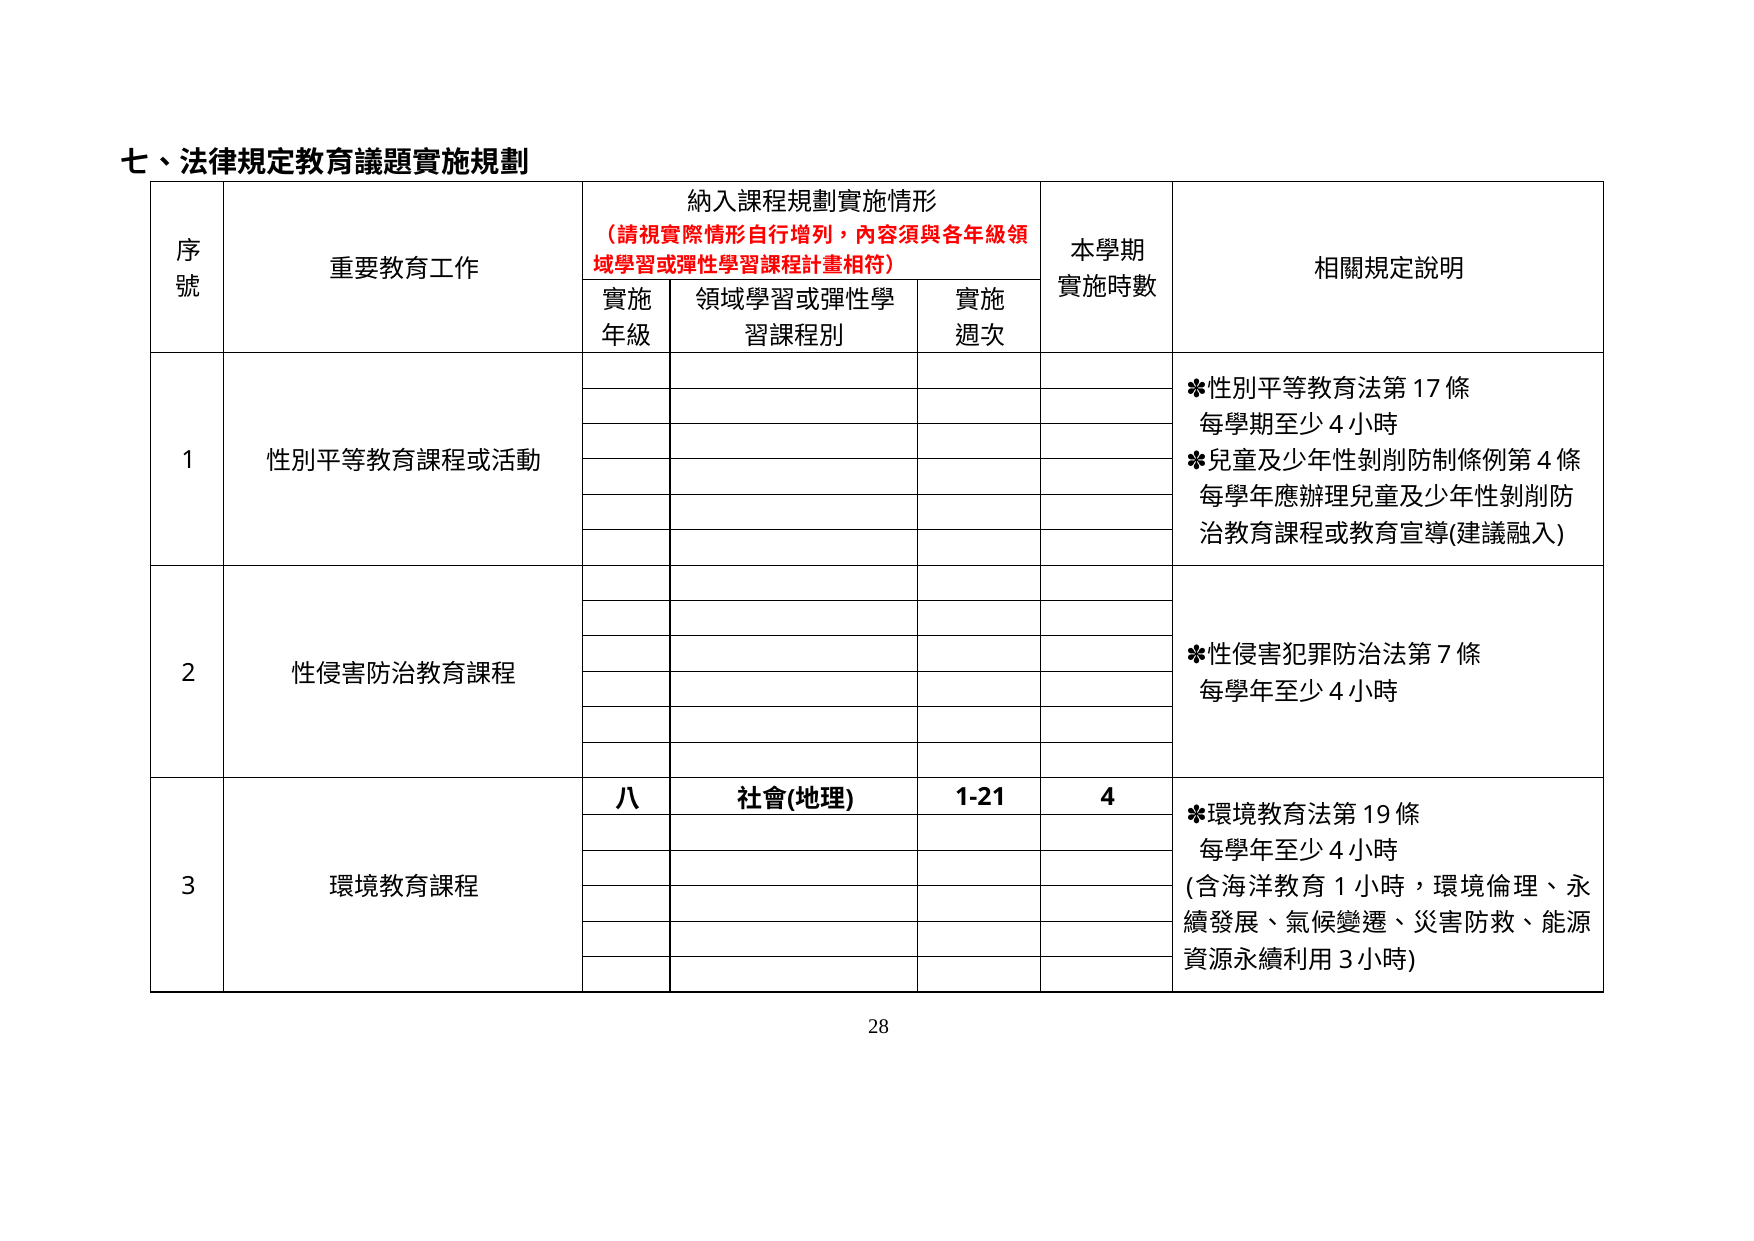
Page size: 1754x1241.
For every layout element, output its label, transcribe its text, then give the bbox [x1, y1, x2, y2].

table_cell [583, 886, 669, 921]
table_cell [1041, 389, 1172, 423]
table_cell [671, 886, 917, 921]
table_cell [918, 566, 1040, 600]
table_cell [583, 389, 669, 423]
table_cell [583, 636, 669, 671]
table_cell [918, 743, 1040, 777]
table_cell [671, 566, 917, 600]
table_cell [1041, 566, 1172, 600]
table_cell 性侵害防治教育課程 [224, 566, 582, 777]
table_cell [671, 389, 917, 423]
table_cell 4 [1041, 778, 1172, 814]
table_cell [1041, 672, 1172, 706]
table_cell [918, 922, 1040, 956]
table_cell 1 [151, 353, 223, 564]
table_cell ✽環境教育法第19條 每學年至少4小時 (含海洋教育1小時，環境倫理、永續發展、氣候變遷、災害防救、能源資源永續利用3小時) [1173, 778, 1603, 991]
table_cell [583, 530, 669, 564]
table_cell [918, 459, 1040, 494]
table_cell [583, 424, 669, 458]
table_cell 環境教育課程 [224, 778, 582, 991]
table_cell [583, 353, 669, 387]
table_cell ✽性侵害犯罪防治法第7條 每學年至少4小時 [1173, 566, 1603, 777]
table_cell 2 [151, 566, 223, 777]
table_header 納入課程規劃實施情形 （請視實際情形自行增列，內容須與各年級領域學習或彈性學習課程計畫相符） [583, 182, 1040, 278]
table_cell [918, 707, 1040, 742]
table_cell [671, 743, 917, 777]
table_cell [671, 601, 917, 635]
table_cell [1041, 815, 1172, 850]
table_cell [1041, 636, 1172, 671]
table_cell [1041, 707, 1172, 742]
table_cell 實施 週次 [918, 280, 1040, 352]
table_cell [583, 815, 669, 850]
table_cell [918, 851, 1040, 885]
table_cell [1041, 922, 1172, 956]
table_cell [918, 389, 1040, 423]
table_cell [671, 672, 917, 706]
table_cell [918, 353, 1040, 387]
table_cell [583, 851, 669, 885]
table_cell [583, 459, 669, 494]
table_cell [671, 922, 917, 956]
table_header 相關規定說明 [1173, 182, 1603, 352]
table_cell [918, 672, 1040, 706]
table_header 序號 [151, 182, 223, 352]
table_cell [1041, 530, 1172, 564]
table_cell 領域學習或彈性學習課程別 [671, 280, 917, 352]
table_cell [671, 353, 917, 387]
table_cell [671, 424, 917, 458]
table_cell [583, 707, 669, 742]
table_cell 1-21 [918, 778, 1040, 814]
table_cell [583, 672, 669, 706]
table_cell [918, 495, 1040, 529]
table_cell [918, 886, 1040, 921]
table_cell [671, 851, 917, 885]
table_cell [1041, 459, 1172, 494]
table_cell [1041, 353, 1172, 387]
table_cell [671, 957, 917, 991]
table_cell [671, 530, 917, 564]
table_cell 3 [151, 778, 223, 991]
table_cell 性別平等教育課程或活動 [224, 353, 582, 564]
table_cell [918, 815, 1040, 850]
table_cell [1041, 851, 1172, 885]
table_cell [671, 636, 917, 671]
table_cell [918, 424, 1040, 458]
table_cell [671, 707, 917, 742]
table_cell [671, 495, 917, 529]
table_cell [583, 957, 669, 991]
table_cell [583, 495, 669, 529]
table_header 重要教育工作 [224, 182, 582, 352]
table_cell [918, 530, 1040, 564]
table_cell 實施年級 [583, 280, 669, 352]
table_cell [1041, 495, 1172, 529]
table_cell [583, 566, 669, 600]
table_cell [1041, 743, 1172, 777]
table_cell [671, 815, 917, 850]
table_cell [583, 922, 669, 956]
table_cell [918, 636, 1040, 671]
table_cell 八 [583, 778, 669, 814]
table_header 本學期 實施時數 [1041, 182, 1172, 352]
table_cell 社會(地理) [671, 778, 917, 814]
table_cell [583, 601, 669, 635]
table_cell [1041, 424, 1172, 458]
table_cell [1041, 886, 1172, 921]
table_cell [1041, 601, 1172, 635]
table_cell [671, 459, 917, 494]
table_cell [1041, 957, 1172, 991]
table_cell [918, 957, 1040, 991]
table_cell [583, 743, 669, 777]
table_cell ✽性別平等教育法第17條 每學期至少4小時 ✽兒童及少年性剝削防制條例第4條 每學年應辦理兒童及少年性剝削防 治教育課程或教育宣導(建議融入) [1173, 353, 1603, 564]
table_cell [918, 601, 1040, 635]
text 七、法律規定教育議題實施規劃 [118, 138, 1636, 181]
